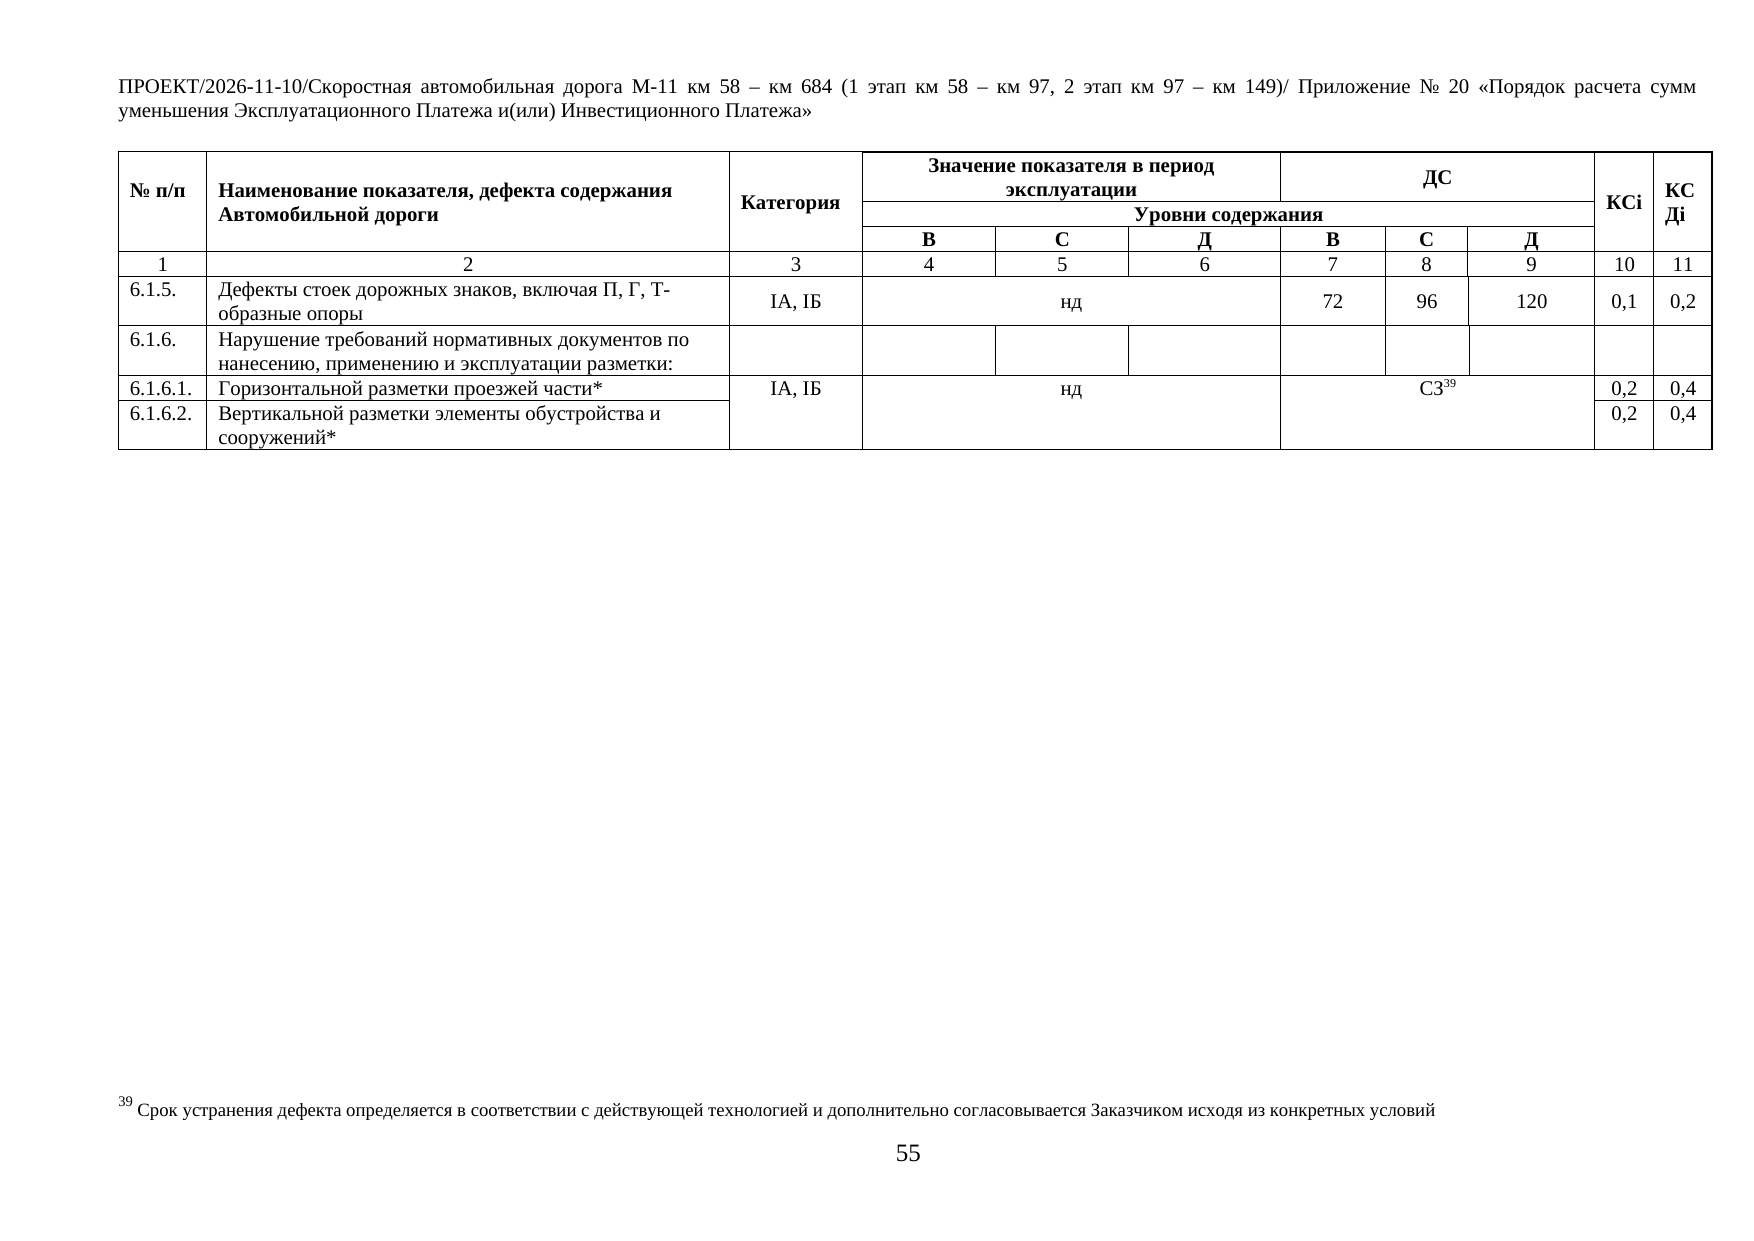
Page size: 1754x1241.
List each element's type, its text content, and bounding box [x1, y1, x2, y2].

table_cell нд [863, 277, 1280, 325]
table_cell Д [1129, 227, 1280, 251]
table_cell [996, 326, 1128, 374]
table_header Категория [730, 152, 862, 251]
table_cell [1281, 326, 1385, 374]
table_cell Уровни содержания [863, 202, 1594, 226]
table_cell [863, 326, 995, 374]
table_cell 6 [1129, 252, 1280, 276]
table_cell Д [1468, 227, 1594, 251]
table_cell Вертикальной разметки элементы обустройства и сооружений* [207, 401, 729, 449]
table_header КСi [1595, 153, 1653, 251]
table_cell IA, IБ [730, 376, 862, 449]
table_cell 4 [863, 252, 995, 276]
table_header Наименование показателя, дефекта содержания Автомобильной дороги [207, 152, 729, 251]
table_cell 1 [119, 252, 206, 276]
table_cell нд [863, 376, 1280, 449]
table_cell 96 [1386, 277, 1468, 325]
table_cell 0,4 [1654, 401, 1711, 449]
table_cell 0,4 [1654, 376, 1711, 400]
table_cell 6.1.5. [119, 277, 206, 325]
table_cell 9 [1468, 252, 1594, 276]
table_cell 5 [996, 252, 1128, 276]
table_cell 3 [730, 252, 862, 276]
table_cell [1129, 326, 1280, 374]
table_cell 0,2 [1595, 376, 1653, 400]
table_cell [730, 326, 862, 374]
table_cell Дефекты стоек дорожных знаков, включая П, Г, Т-образные опоры [207, 277, 729, 325]
table_cell В [1281, 227, 1385, 251]
table_cell [1595, 326, 1653, 374]
table_cell 120 [1469, 277, 1594, 325]
table_cell СЗ [1281, 376, 1594, 449]
table_header КСДi [1654, 153, 1711, 251]
table_header ДС [1281, 153, 1594, 201]
table_cell С [1386, 227, 1467, 251]
table_cell С [996, 227, 1128, 251]
table_header Значение показателя в период эксплуатации [863, 153, 1280, 201]
table_cell 7 [1281, 252, 1385, 276]
table_cell 10 [1595, 252, 1653, 276]
table_cell 72 [1281, 277, 1385, 325]
table_cell 0,1 [1595, 277, 1653, 325]
table_header № п/п [119, 152, 206, 251]
table_cell [1470, 326, 1594, 374]
table_cell 6.1.6.1. [119, 376, 206, 400]
table_cell 6.1.6.2. [119, 401, 206, 449]
table_cell В [863, 227, 995, 251]
table_cell Нарушение требований нормативных документов по нанесению, применению и эксплуатации разметки: [207, 326, 729, 374]
table_cell [1386, 326, 1469, 374]
table_cell [1654, 326, 1711, 374]
table_cell 11 [1654, 252, 1711, 276]
table_cell IA, IБ [730, 277, 862, 325]
table_cell 8 [1386, 252, 1467, 276]
table_cell 0,2 [1595, 401, 1653, 449]
table_cell Горизонтальной разметки проезжей части* [207, 376, 729, 400]
table_cell 0,2 [1654, 277, 1711, 325]
table_cell 6.1.6. [119, 326, 206, 374]
table_cell 2 [207, 252, 729, 276]
